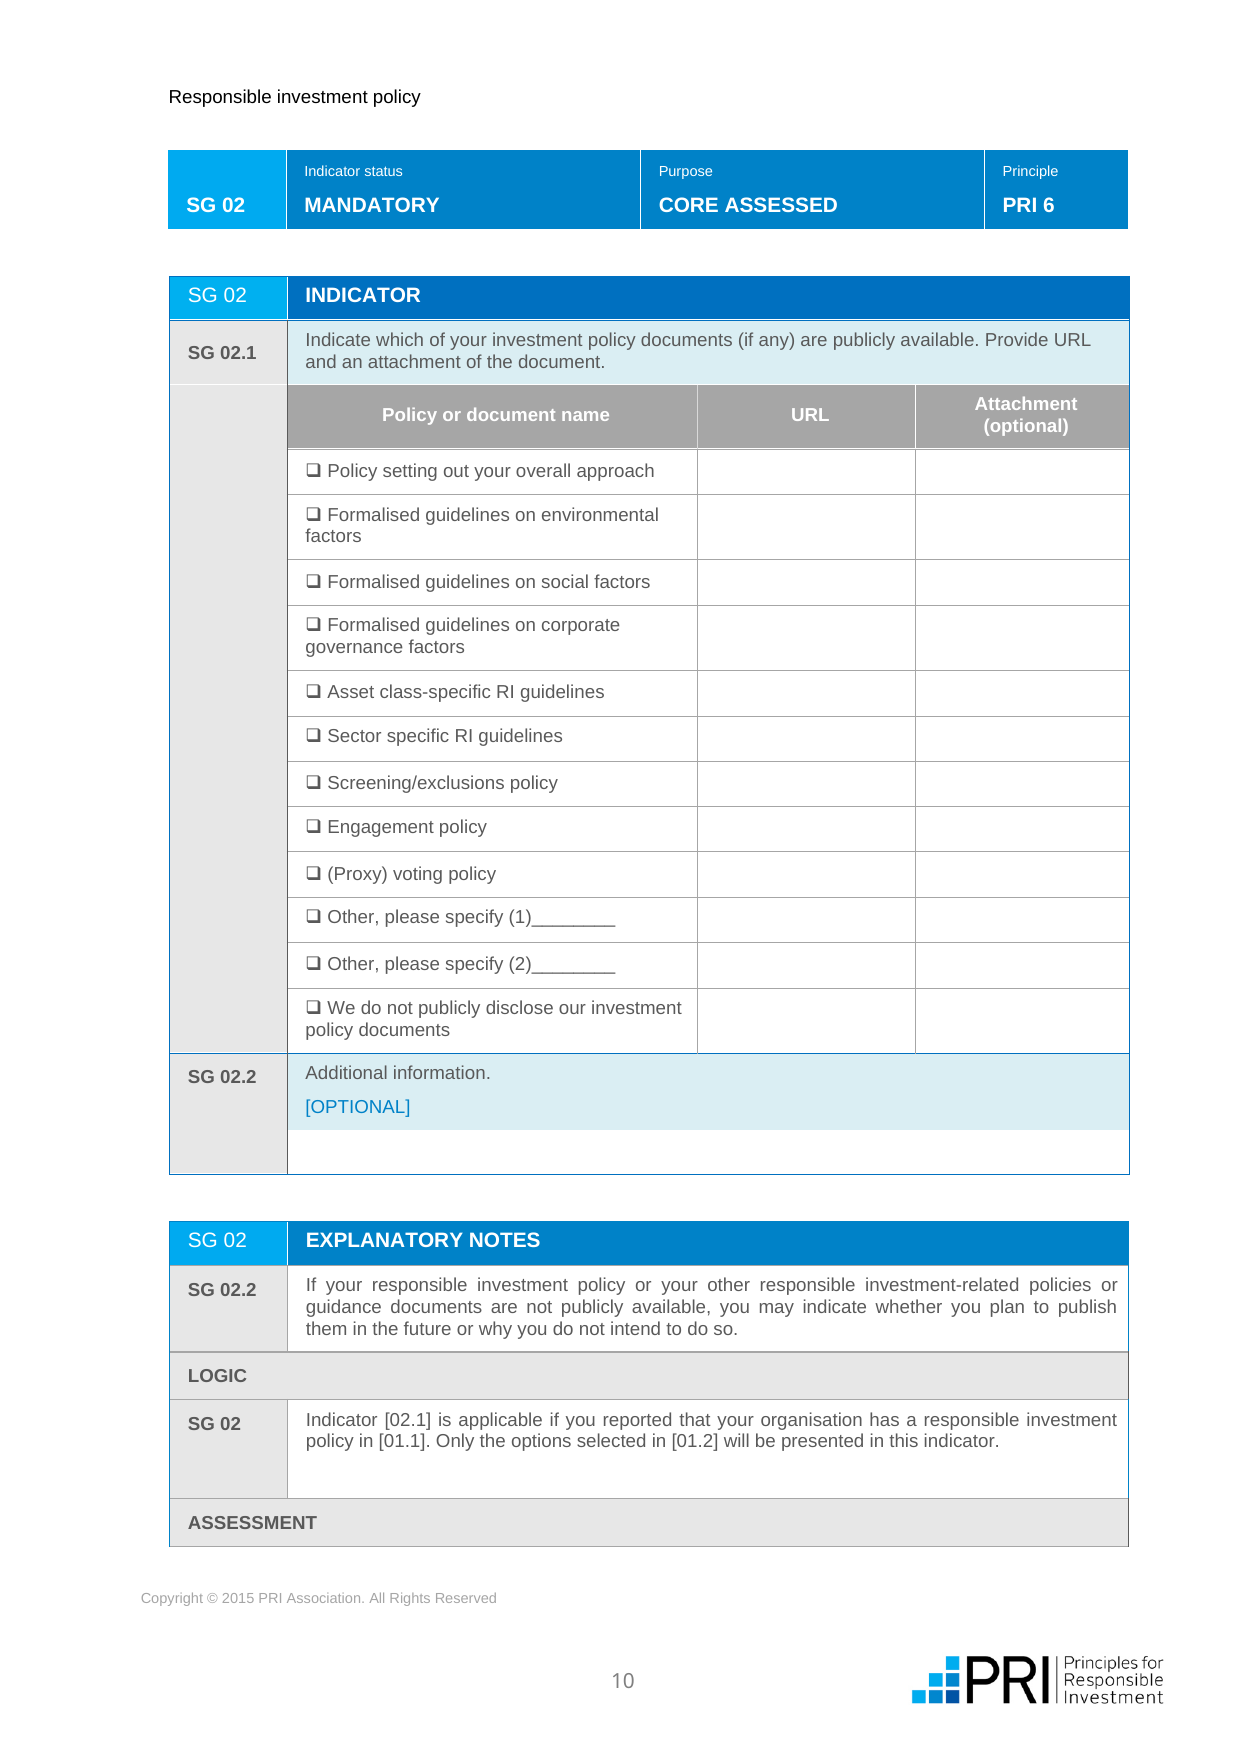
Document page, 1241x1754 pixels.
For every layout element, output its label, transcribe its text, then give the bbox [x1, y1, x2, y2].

table_cell [698, 989, 915, 1052]
table_cell [916, 606, 1129, 670]
table_cell [916, 898, 1129, 942]
table_cell Asset class-specific RI guidelines [288, 671, 697, 716]
picture [616, 1581, 1241, 1754]
table_cell Sector specific RI guidelines [288, 717, 697, 761]
table_cell SG 02.2 [170, 1266, 287, 1351]
table_cell We do not publicly disclose our investment policy documents [288, 989, 697, 1052]
table_header INDICATOR [288, 277, 1129, 319]
table_cell [916, 495, 1129, 559]
table_cell [916, 717, 1129, 761]
table_cell [698, 495, 915, 559]
table_cell Policy or document name [288, 385, 697, 448]
table_header Principle [985, 150, 1128, 186]
table_cell [698, 606, 915, 670]
table_cell [170, 385, 287, 1052]
table_cell [698, 943, 915, 987]
table_cell [698, 807, 915, 851]
table_header Purpose [641, 150, 984, 186]
table_cell Other, please specify (1)________ [288, 898, 697, 942]
table_cell SG 02 [168, 186, 286, 229]
table_cell [698, 898, 915, 942]
table_cell Engagement policy [288, 807, 697, 851]
table_cell [698, 450, 915, 494]
table_cell Indicate which of your investment policy documents (if any) are publicly available. Provide URL and an attachment of the document. [288, 321, 1129, 384]
table_cell Formalised guidelines on environmental factors [288, 495, 697, 559]
table_cell [916, 671, 1129, 716]
table_cell [916, 807, 1129, 851]
table_cell Additional information. [Optional] [288, 1054, 1129, 1130]
table_cell If your responsible investment policy or your other responsible investment-related policies or guidance documents are not publicly available, you may indicate whether you plan to publish them in the future or why you do not intend to do so. [288, 1266, 1128, 1351]
table_cell Formalised guidelines on corporate governance factors [288, 606, 697, 670]
table_cell MANDATORY [287, 186, 640, 229]
table_cell Screening/exclusions policy [288, 762, 697, 806]
table_cell Other, please specify (2)________ [288, 943, 697, 987]
table_cell Policy setting out your overall approach [288, 450, 697, 494]
table_cell Attachment (optional) [916, 385, 1129, 448]
table_cell [698, 762, 915, 806]
table_cell SG 02.1 [170, 321, 287, 384]
table_header SG 02 [170, 277, 287, 319]
table_cell (Proxy) voting policy [288, 852, 697, 897]
table_cell [698, 671, 915, 716]
table_header EXPLANATORY NOTES [288, 1222, 1128, 1265]
table_cell [916, 989, 1129, 1052]
table_cell URL [698, 385, 915, 448]
table_cell LOGIC [170, 1353, 1128, 1399]
table_cell SG 02.2 [170, 1054, 287, 1173]
table_cell Formalised guidelines on social factors [288, 560, 697, 605]
table_cell PRI 6 [985, 186, 1128, 229]
table_cell ASSESSMENT [170, 1499, 1128, 1546]
table_header SG 02 [170, 1222, 287, 1265]
table_header [168, 150, 286, 186]
table_cell [916, 852, 1129, 897]
table_header Indicator status [287, 150, 640, 186]
table_cell Indicator [02.1] is applicable if you reported that your organisation has a responsible investment policy in [01.1]. Only the options selected in [01.2] will be presented in this indicator. [288, 1400, 1128, 1498]
table_cell [288, 1130, 1129, 1173]
table_cell SG 02 [170, 1400, 287, 1498]
table_cell [698, 560, 915, 605]
table_cell [916, 943, 1129, 987]
table_cell [698, 717, 915, 761]
table_cell CORE ASSESSED [641, 186, 984, 229]
table_cell [916, 560, 1129, 605]
table_cell [916, 450, 1129, 494]
table_cell [698, 852, 915, 897]
table_cell [916, 762, 1129, 806]
